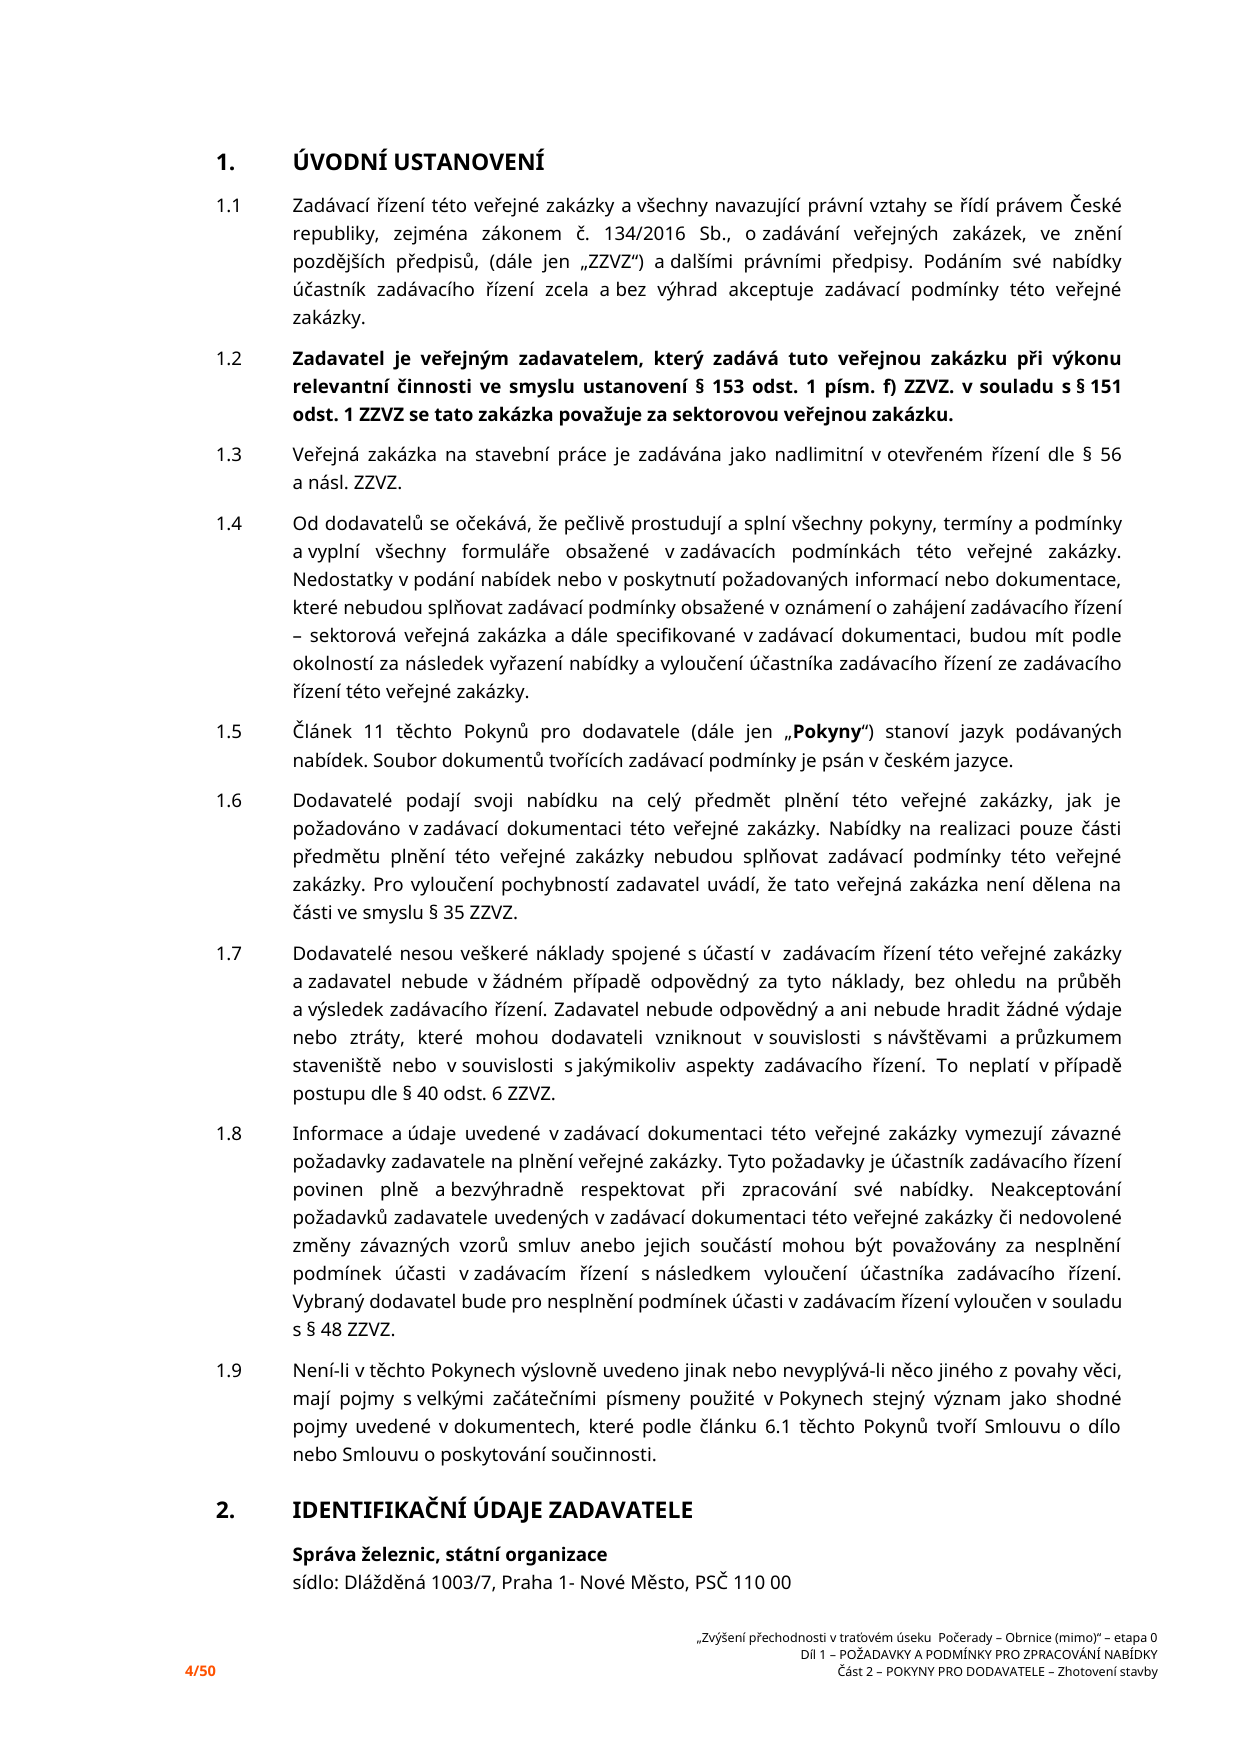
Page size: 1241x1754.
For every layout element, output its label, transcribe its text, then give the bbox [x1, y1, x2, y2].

text Není-li v těchto Pokynech výslovně uvedeno jinak nebo nevyplývá-li něco jiného z povahy věci, mají pojmy s velkými začátečními písmeny použité v Pokynech stejný význam jako shodné pojmy uvedené v dokumentech, které podle článku 6.1 těchto Pokynů tvoří Smlouvu o dílo nebo Smlouvu o poskytování součinnosti. [216, 1357, 1122, 1467]
text sídlo: Dlážděná 1003/7, Praha 1- Nové Město, PSČ 110 00 [292, 1569, 1122, 1595]
text Dodavatelé podají svoji nabídku na celý předmět plnění této veřejné zakázky, jak je požadováno v zadávací dokumentaci této veřejné zakázky. Nabídky na realizaci pouze části předmětu plnění této veřejné zakázky nebudou splňovat zadávací podmínky této veřejné zakázky. Pro vyloučení pochybností zadavatel uvádí, že tato veřejná zakázka není dělena na části ve smyslu § 35 ZZVZ. [216, 787, 1122, 925]
text Veřejná zakázka na stavební práce je zadávána jako nadlimitní v otevřeném řízení dle § 56 a násl. ZZVZ. [216, 442, 1122, 495]
text Dodavatelé nesou veškeré náklady spojené s účastí v zadávacím řízení této veřejné zakázky a zadavatel nebude v žádném případě odpovědný za tyto náklady, bez ohledu na průběh a výsledek zadávacího řízení. Zadavatel nebude odpovědný a ani nebude hradit žádné výdaje nebo ztráty, které mohou dodavateli vzniknout v souvislosti s návštěvami a průzkumem staveniště nebo v souvislosti s jakýmikoliv aspekty zadávacího řízení. To neplatí v případě postupu dle § 40 odst. 6 ZZVZ. [216, 940, 1122, 1106]
text Zadávací řízení této veřejné zakázky a všechny navazující právní vztahy se řídí právem České republiky, zejména zákonem č. 134/2016 Sb., o zadávání veřejných zakázek, ve znění pozdějších předpisů, (dále jen „ZZVZ“) a dalšími právními předpisy. Podáním své nabídky účastník zadávacího řízení zcela a bez výhrad akceptuje zadávací podmínky této veřejné zakázky. [216, 192, 1122, 330]
text ÚVODNÍ USTANOVENÍ [216, 146, 1122, 177]
text Zadavatel je veřejným zadavatelem, který zadává tuto veřejnou zakázku při výkonu relevantní činnosti ve smyslu ustanovení § 153 odst. 1 písm. f) ZZVZ. v souladu s § 151 odst. 1 ZZVZ se tato zakázka považuje za sektorovou veřejnou zakázku. [216, 345, 1122, 427]
text Od dodavatelů se očekává, že pečlivě prostudují a splní všechny pokyny, termíny a podmínky a vyplní všechny formuláře obsažené v zadávacích podmínkách této veřejné zakázky. Nedostatky v podání nabídek nebo v poskytnutí požadovaných informací nebo dokumentace, které nebudou splňovat zadávací podmínky obsažené v oznámení o zahájení zadávacího řízení – sektorová veřejná zakázka a dále specifikované v zadávací dokumentaci, budou mít podle okolností za následek vyřazení nabídky a vyloučení účastníka zadávacího řízení ze zadávacího řízení této veřejné zakázky. [216, 510, 1122, 704]
text Informace a údaje uvedené v zadávací dokumentaci této veřejné zakázky vymezují závazné požadavky zadavatele na plnění veřejné zakázky. Tyto požadavky je účastník zadávacího řízení povinen plně a bezvýhradně respektovat při zpracování své nabídky. Neakceptování požadavků zadavatele uvedených v zadávací dokumentaci této veřejné zakázky či nedovolené změny závazných vzorů smluv anebo jejich součástí mohou být považovány za nesplnění podmínek účasti v zadávacím řízení s následkem vyloučení účastníka zadávacího řízení. Vybraný dodavatel bude pro nesplnění podmínek účasti v zadávacím řízení vyloučen v souladu s § 48 ZZVZ. [216, 1121, 1122, 1342]
text Článek 11 těchto Pokynů pro dodavatele (dále jen „Pokyny“) stanoví jazyk podávaných nabídek. Soubor dokumentů tvořících zadávací podmínky je psán v českém jazyce. [216, 719, 1122, 772]
text IDENTIFIKAČNÍ ÚDAJE ZADAVATELE [216, 1494, 1122, 1526]
text Správa železnic, státní organizace [292, 1541, 1122, 1567]
